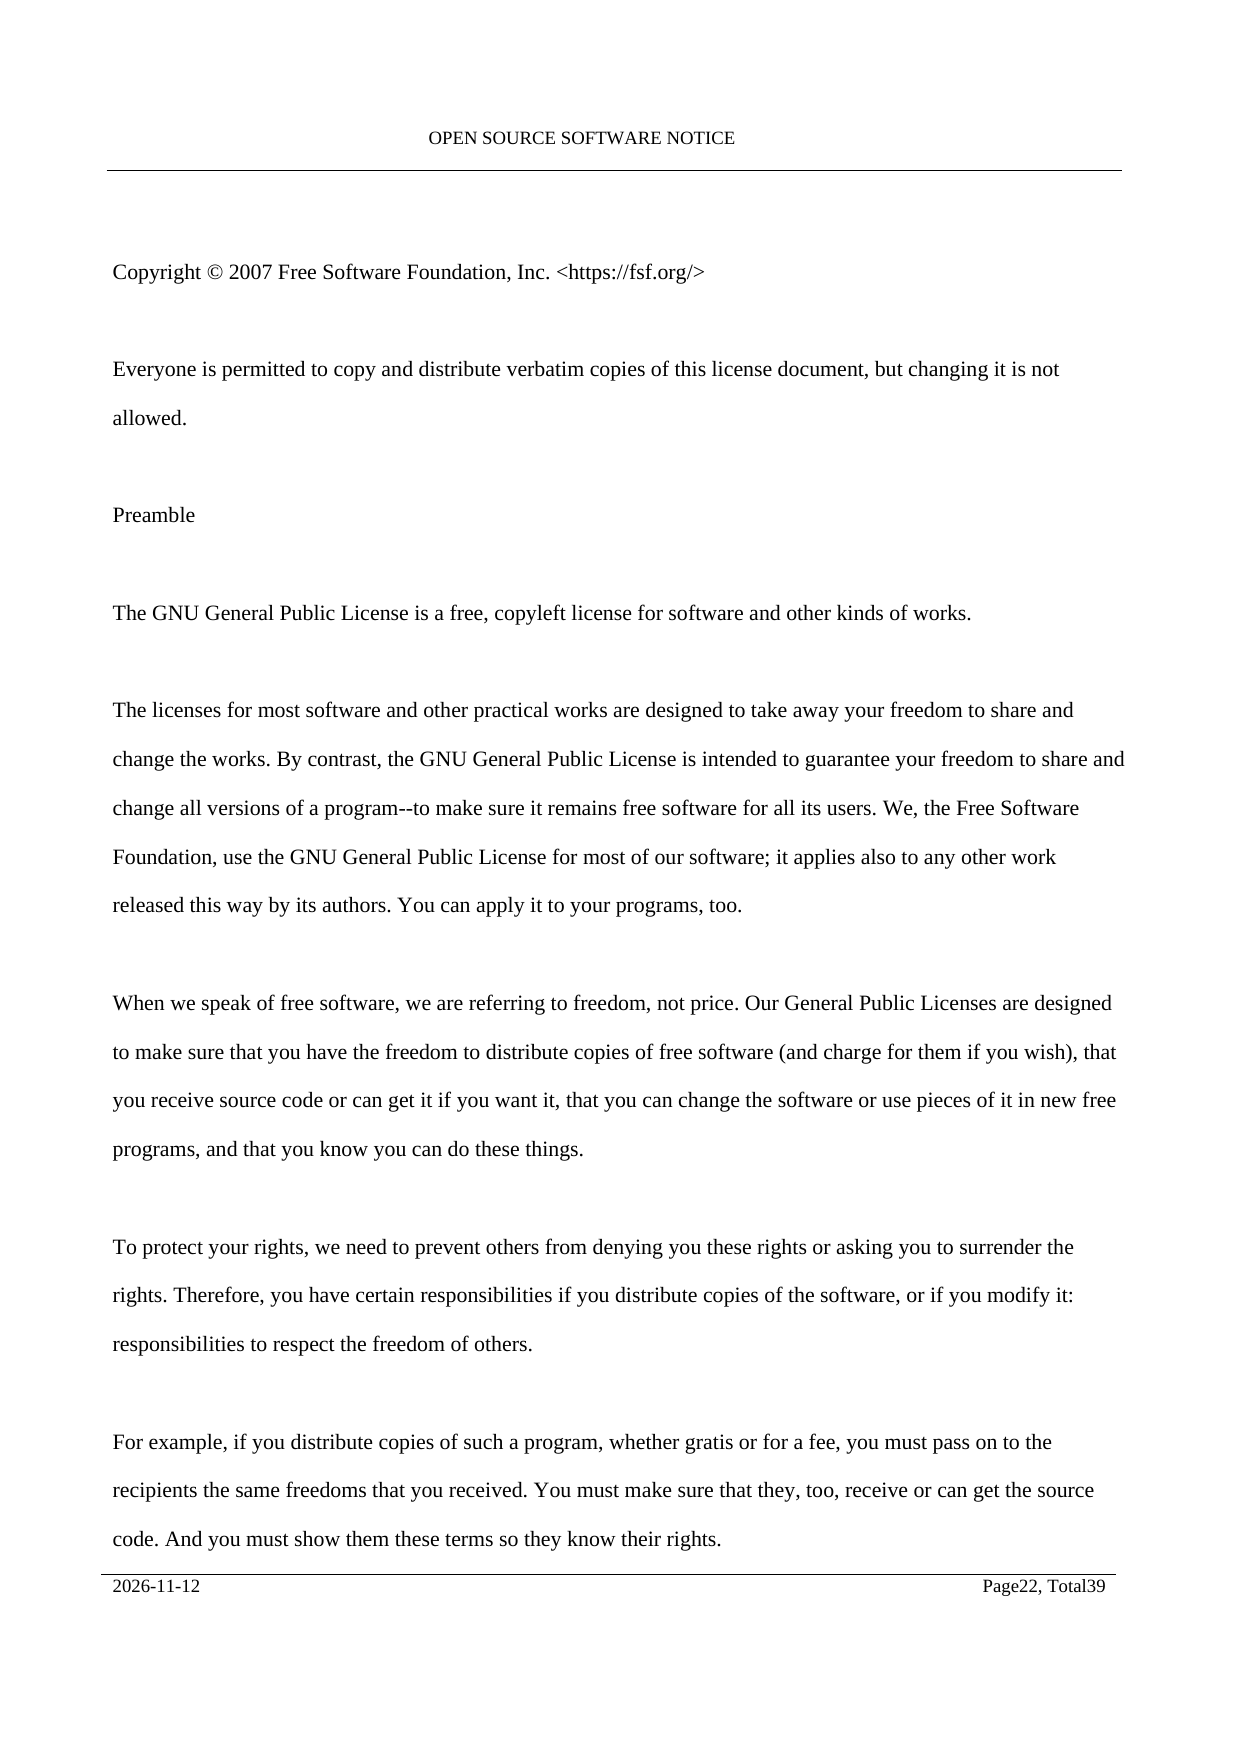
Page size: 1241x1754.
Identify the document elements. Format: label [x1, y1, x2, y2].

text [112, 206, 1128, 1555]
